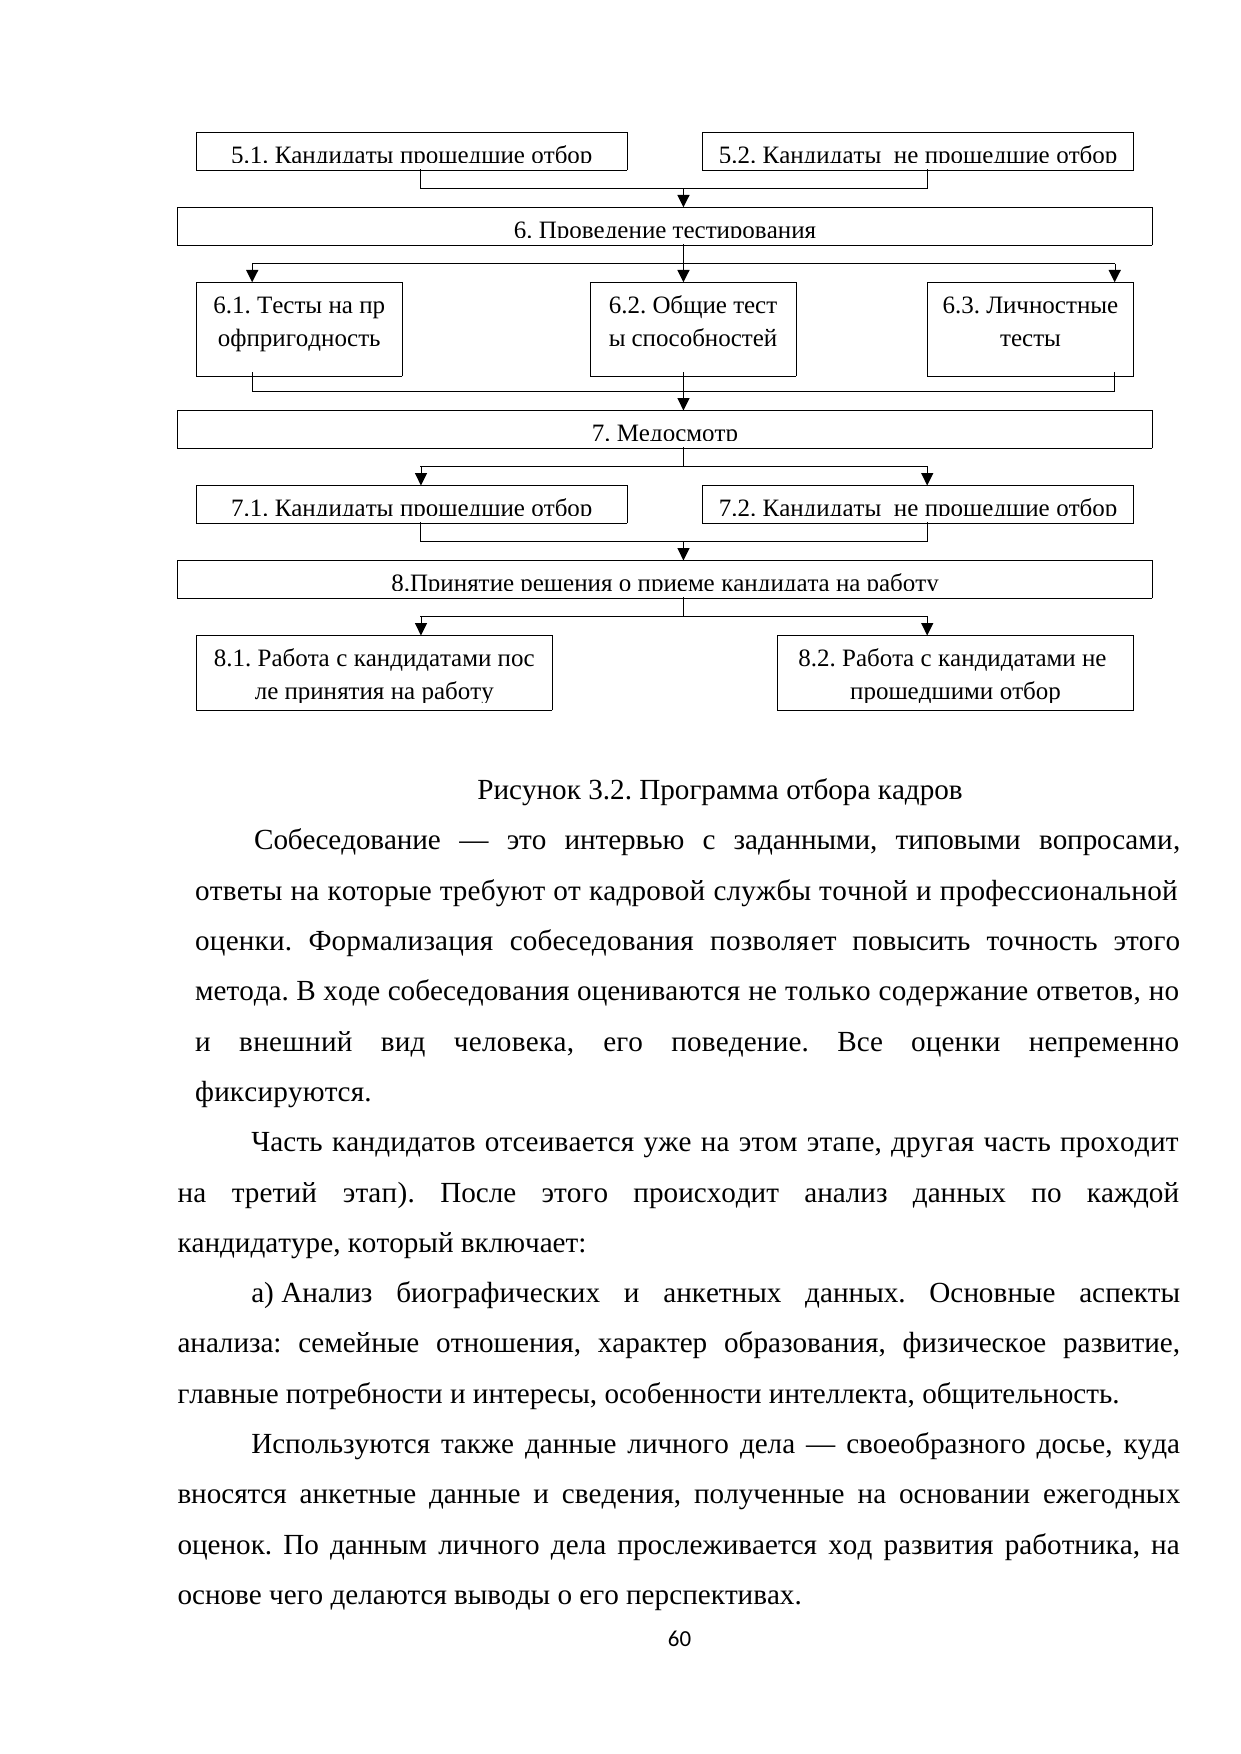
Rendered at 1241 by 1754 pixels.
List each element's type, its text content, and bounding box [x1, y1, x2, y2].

text Используются также данные личного дела — своеобразного досье, куда вносятся анкетные данные и сведения, полученные на основании ежегодных оценок. По данным личного дела прослеживается ход развития работника, на основе чего делаются выводы о его перспективах. [177, 1426, 1181, 1611]
text Рисунок 3.2. Программа отбора кадров [177, 772, 1181, 806]
text а) Анализ биографических и анкетных данных. Основные аспекты анализа: семейные отношения, характер образования, физическое развитие, главные потребности и интересы, особенности интеллекта, общительность. [177, 1275, 1181, 1409]
text Часть кандидатов отсеивается уже на этом этапе, другая часть проходит на третий этап). После этого происходит анализ данных по каждой кандидатуре, который включает: [177, 1124, 1180, 1258]
text Собеседование — это интервью с заданными, типовыми вопросами, ответы на которые требуют от кадровой службы точной и профессиональной оценки. Формализация собеседования позволяет повысить точность этого метода. В ходе собеседования оцениваются не только содержание ответов, но и внешний вид человека, его поведение. Все оценки непременно фиксируются. [195, 822, 1180, 1108]
